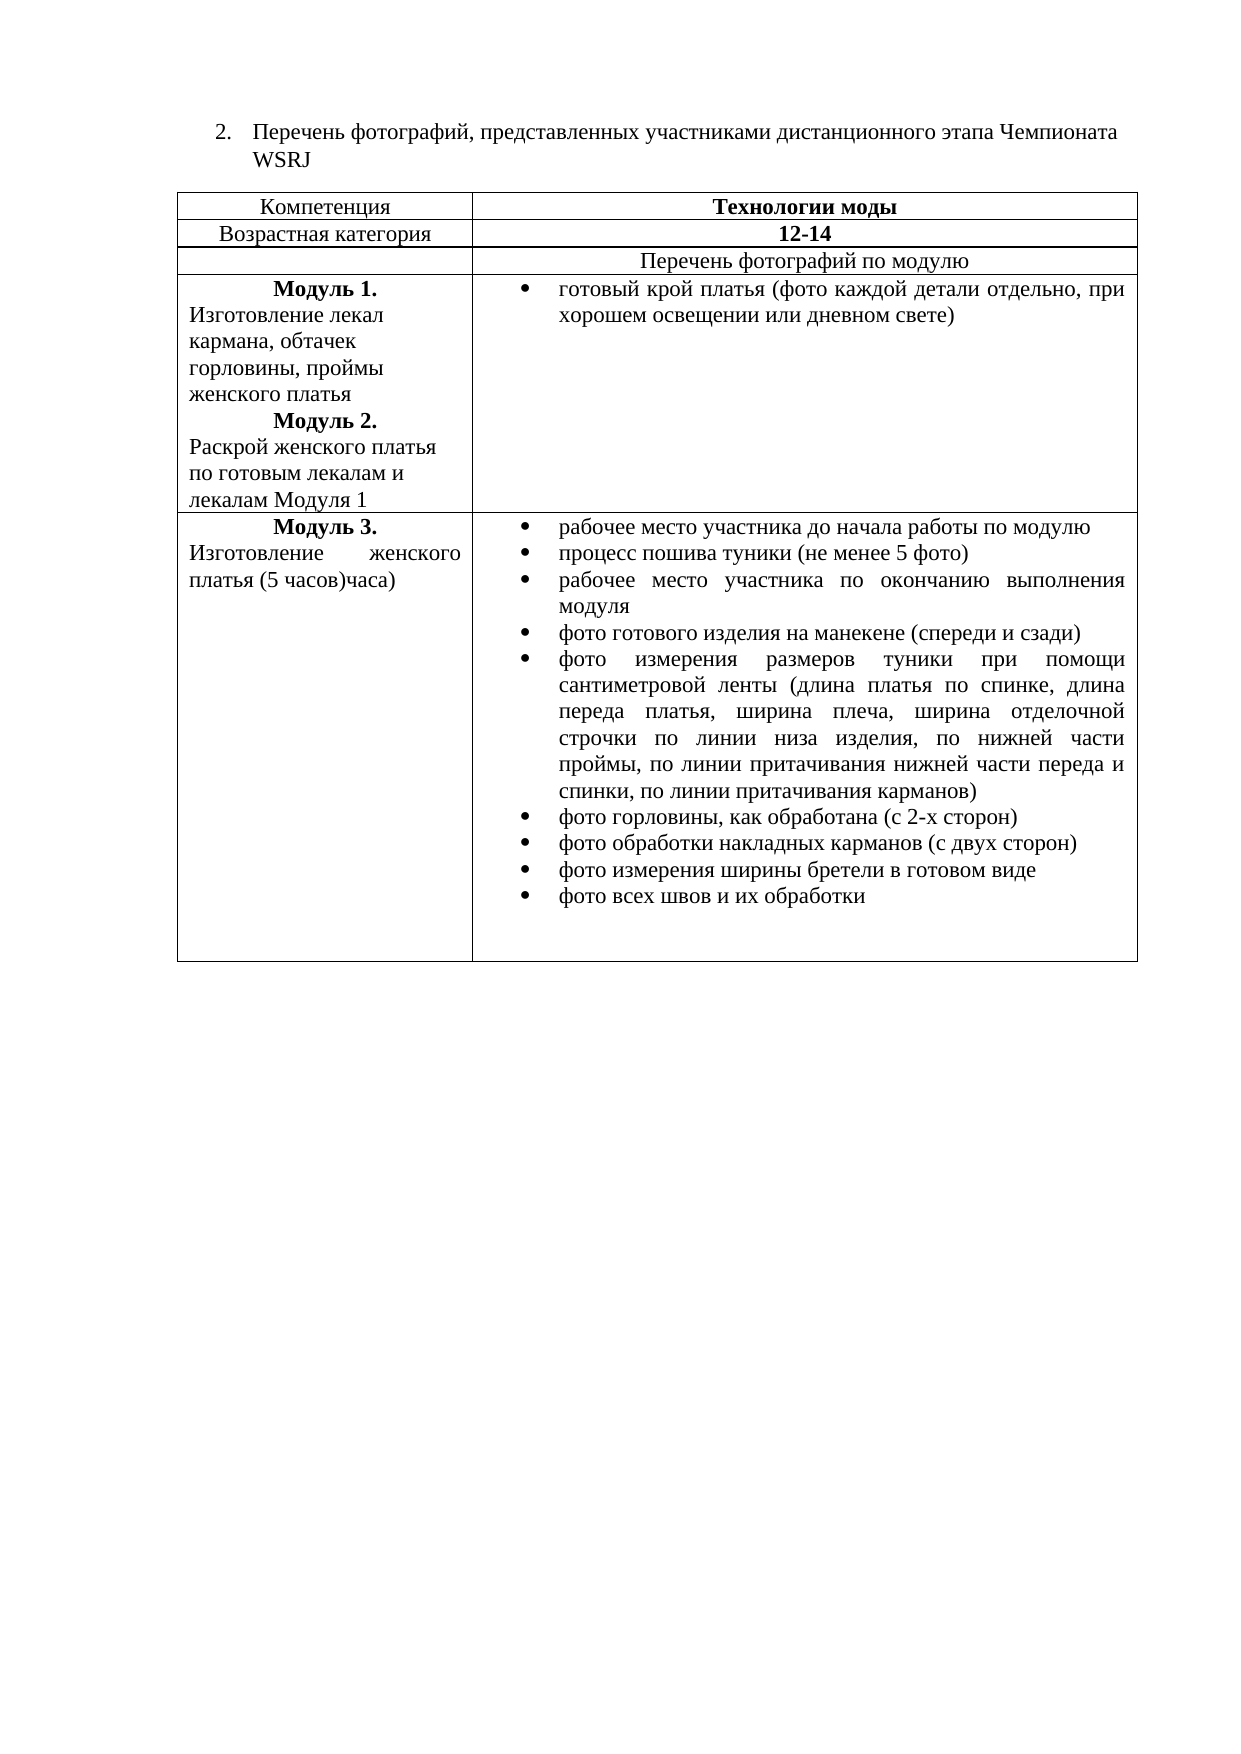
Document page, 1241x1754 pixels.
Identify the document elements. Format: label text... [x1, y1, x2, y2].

table_cell [178, 248, 472, 274]
table_cell готовый крой платья (фото каждой детали отдельно, при хорошем освещении или дневном свете) [473, 275, 1137, 512]
table_cell Модуль 3. Изготовление женского платья (5 часов)часа) [178, 513, 472, 961]
table_cell 12-14 [473, 220, 1137, 246]
table_cell Возрастная категория [178, 220, 472, 246]
table_cell Перечень фотографий по модулю [473, 248, 1137, 274]
table_cell Модуль 1. Изготовление лекал кармана, обтачек горловины, проймы женского платья Модуль 2. Раскрой женского платья по готовым лекалам и лекалам Модуля 1 [178, 275, 472, 512]
list Перечень фотографий, представленных участниками дистанционного этапа Чемпионата WSRJ [215, 118, 1152, 173]
table_header Компетенция [178, 193, 472, 219]
table_header Технологии моды [473, 193, 1137, 219]
table_cell рабочее место участника до начала работы по модулю процесс пошива туники (не менее 5 фото) рабочее место участника по окончанию выполнения модуля фото готового изделия на манекене (спереди и сзади) фото измерения размеров туники при помощи сантиметровой ленты (длина платья по спинке, длина переда платья, ширина плеча, ширина отделочной строчки по линии низа изделия, по нижней части проймы, по линии притачивания нижней части переда и спинки, по линии притачивания карманов) фото горловины, как обработана (с 2-х сторон) фото обработки накладных карманов (с двух сторон) фото измерения ширины бретели в готовом виде фото всех швов и их обработки [473, 513, 1137, 961]
